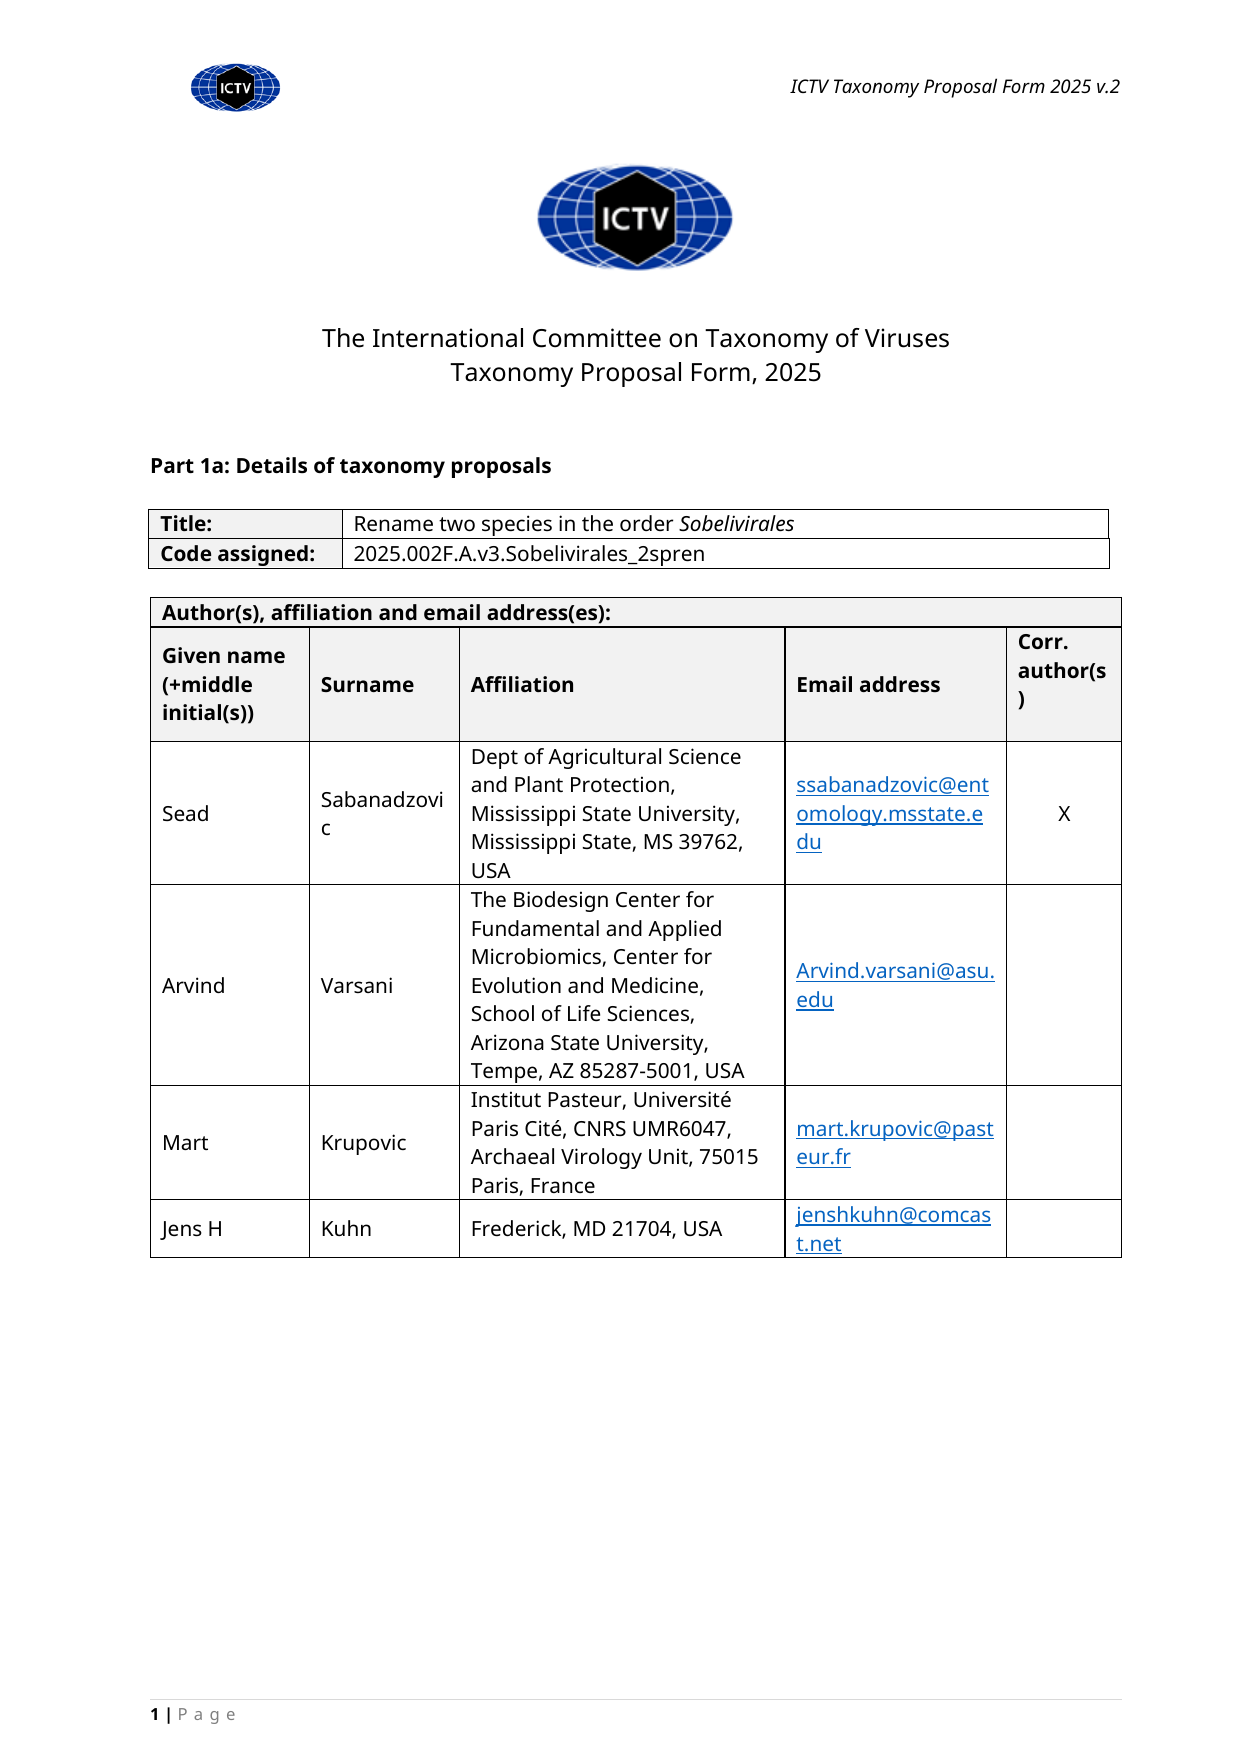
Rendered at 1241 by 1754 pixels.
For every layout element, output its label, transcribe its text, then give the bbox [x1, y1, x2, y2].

table_header Rename two species in the order Sobelivirales [343, 510, 1108, 538]
table_cell Sabanadzovic [310, 742, 459, 884]
table_cell Corr. author(s) [1007, 628, 1121, 741]
text Taxonomy Proposal Form, 2025 [150, 355, 1122, 389]
table_cell Surname [310, 628, 459, 741]
table_cell The Biodesign Center for Fundamental and Applied Microbiomics, Center for Evolution and Medicine, School of Life Sciences, Arizona State University, Tempe, AZ 85287-5001, USA [460, 885, 784, 1084]
table_cell Arvind.varsani@asu.edu [786, 885, 1006, 1084]
table_cell Affiliation [460, 628, 784, 741]
table_cell ssabanadzovic@entomology.msstate.edu [786, 742, 1006, 884]
picture [190, 56, 282, 113]
table_cell Krupovic [310, 1086, 459, 1199]
table_cell Dept of Agricultural Science and Plant Protection, Mississippi State University, Mississippi State, MS 39762, USA [460, 742, 784, 884]
table_cell [1007, 1200, 1121, 1257]
table_cell mart.krupovic@pasteur.fr [786, 1086, 1006, 1199]
table_cell Arvind [151, 885, 309, 1084]
table_header Author(s), affiliation and email address(es): [151, 598, 1121, 626]
table_cell Code assigned: [149, 539, 342, 567]
text Part 1a: Details of taxonomy proposals [150, 452, 1122, 480]
table_cell Email address [786, 628, 1006, 741]
table_cell jenshkuhn@comcast.net [786, 1200, 1006, 1257]
table_cell 2025.002F.A.v3.Sobelivirales_2spren [343, 539, 1109, 567]
table_cell [1007, 1086, 1121, 1199]
table_header Title: [149, 510, 342, 538]
table_cell Kuhn [310, 1200, 459, 1257]
table_cell Given name (+middle initial(s)) [151, 628, 309, 741]
table_cell Institut Pasteur, Université Paris Cité, CNRS UMR6047, Archaeal Virology Unit, 75015 Paris, France [460, 1086, 784, 1199]
picture [535, 150, 737, 274]
text The International Committee on Taxonomy of Viruses [150, 321, 1122, 355]
table_cell Jens H [151, 1200, 309, 1257]
table_cell Varsani [310, 885, 459, 1084]
table_cell Sead [151, 742, 309, 884]
table_cell Mart [151, 1086, 309, 1199]
table_cell [1007, 885, 1121, 1084]
table_cell Frederick, MD 21704, USA [460, 1200, 784, 1257]
table_cell X [1007, 742, 1121, 884]
